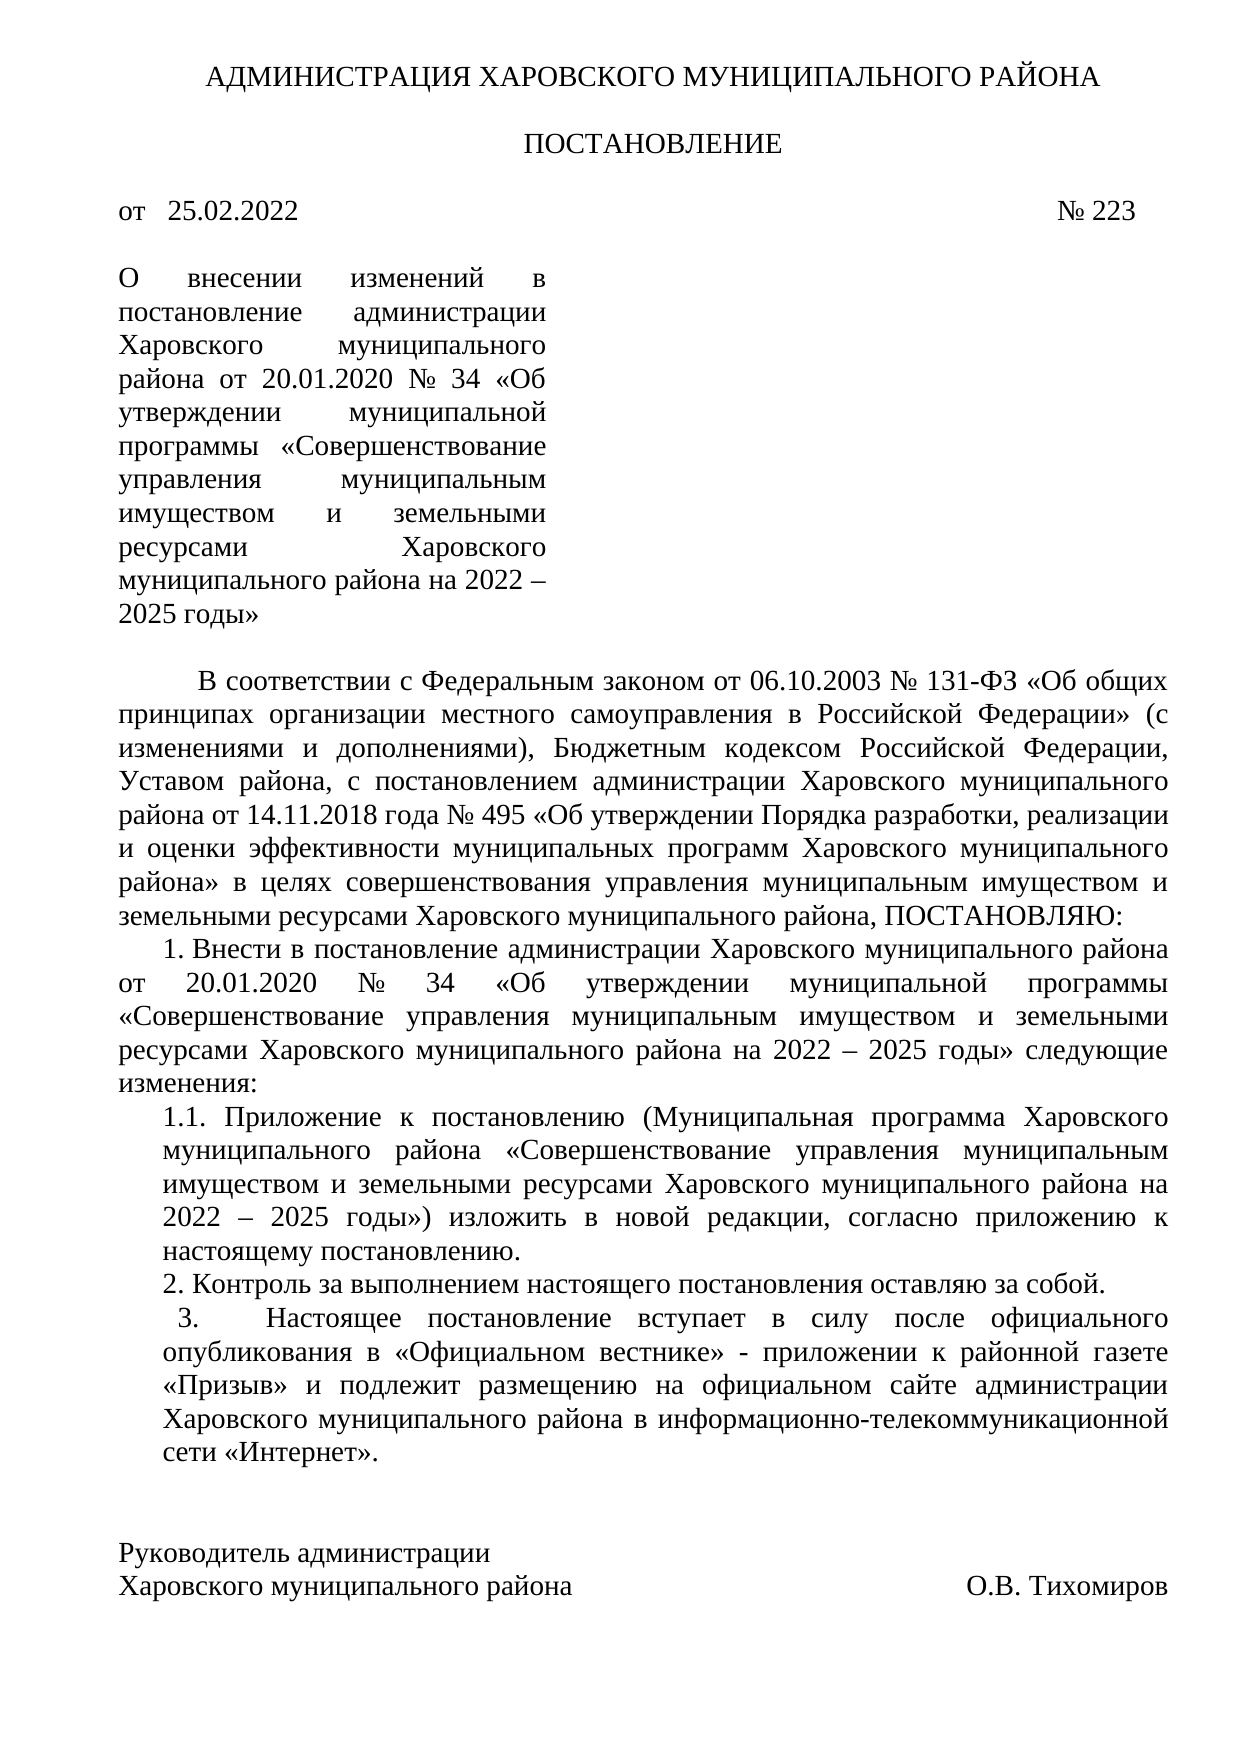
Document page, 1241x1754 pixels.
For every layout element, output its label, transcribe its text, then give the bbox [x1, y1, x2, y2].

text О внесении изменений в постановление администрации Харовского муниципального района от 20.01.2020 № 34 «Об утверждении муниципальной программы «Совершенствование управления муниципальным имуществом и земельными ресурсами Харовского муниципального района на 2022 – 2025 годы» [118, 260, 546, 629]
title В соответствии с Федеральным законом от 06.10.2003 № 131-ФЗ «Об общих принципах организации местного самоуправления в Российской Федерации» (с изменениями и дополнениями), Бюджетным кодексом Российской Федерации, Уставом района, с постановлением администрации Харовского муниципального района от 14.11.2018 года № 495 «Об утверждении Порядка разработки, реализации и оценки эффективности муниципальных программ Харовского муниципального района» в целях совершенствования управления муниципальным имуществом и земельными ресурсами Харовского муниципального района, ПОСТАНОВЛЯЮ: [118, 663, 1169, 931]
list Настоящее постановление вступает в силу после официального опубликования в «Официальном вестнике» - приложении к районной газете «Призыв» и подлежит размещению на официальном сайте администрации Харовского муниципального района в информационно-телекоммуникационной сети «Интернет». [162, 1300, 1169, 1468]
text ПОСТАНОВЛЕНИЕ [118, 126, 1169, 160]
text Руководитель администрации [118, 1535, 1169, 1568]
list Контроль за выполнением настоящего постановления оставляю за собой. [118, 1267, 1169, 1300]
text АДМИНИСТРАЦИЯ ХАРОВСКОГО МУНИЦИПАЛЬНОГО РАЙОНА [118, 59, 1169, 93]
text Харовского муниципального района О.В. Тихомиров [118, 1568, 1169, 1602]
text от 25.02.2022 № 223 [118, 193, 1169, 227]
title Внести в постановление администрации Харовского муниципального района от 20.01.2020 № 34 «Об утверждении муниципальной программы «Совершенствование управления муниципальным имуществом и земельными ресурсами Харовского муниципального района на 2022 – 2025 годы» следующие изменения: [118, 931, 1169, 1099]
title 1.1. Приложение к постановлению (Муниципальная программа Харовского муниципального района «Совершенствование управления муниципальным имуществом и земельными ресурсами Харовского муниципального района на 2022 – 2025 годы») изложить в новой редакции, согласно приложению к настоящему постановлению. [162, 1099, 1169, 1267]
